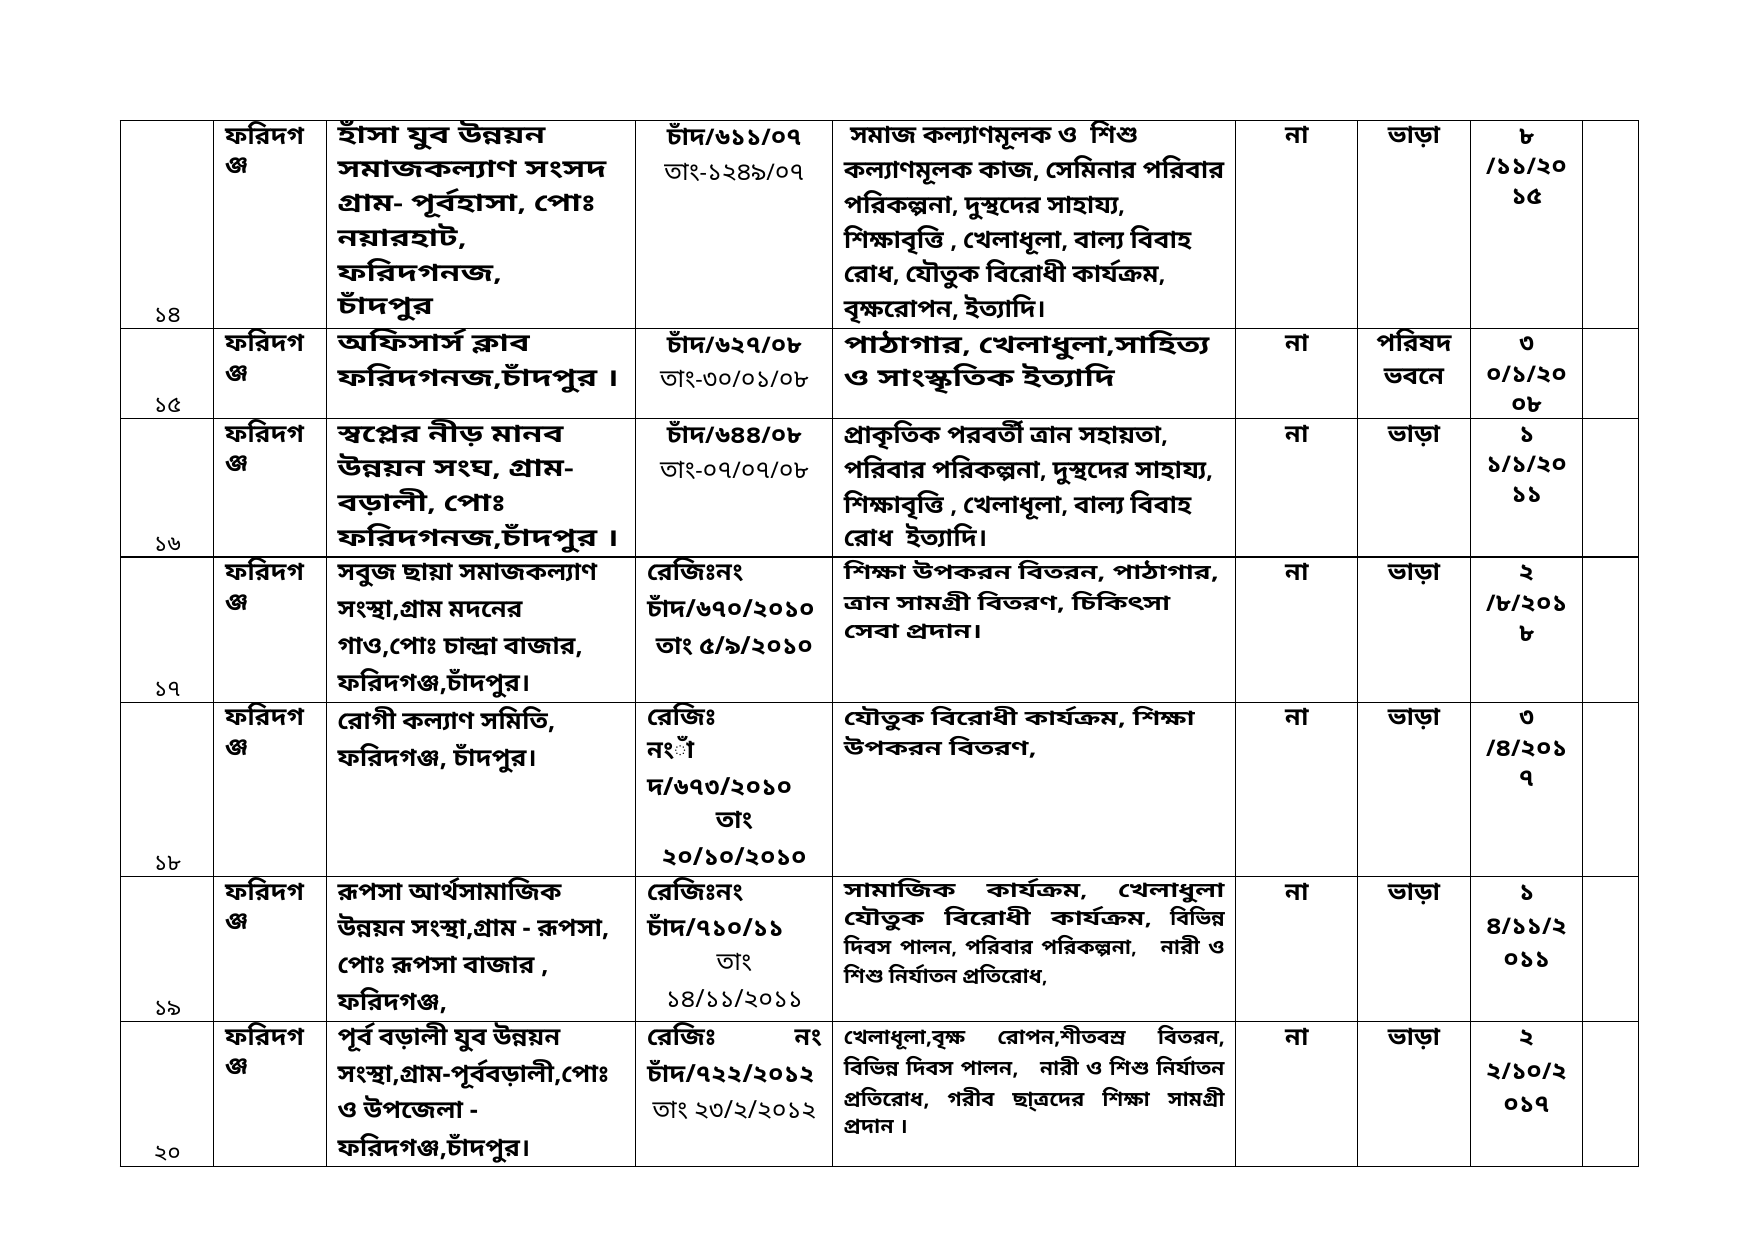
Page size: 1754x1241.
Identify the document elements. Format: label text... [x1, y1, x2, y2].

table_cell সামাজিক কার্যক্রম, খেলাধুলা যৌতুক বিরোধী কার্যক্রম, বিভিন্ন দিবস পালন, পরিবার পরিকল্পনা, নারী ও শিশু নির্যাতন প্রতিরোধ, [833, 877, 1235, 1021]
table_cell ভাড়া [1358, 877, 1470, 1021]
table_cell না [1236, 1022, 1357, 1166]
table_cell [1583, 558, 1638, 702]
table_cell না [1236, 877, 1357, 1021]
table_cell ৮/১১/২০১৫ [1471, 121, 1582, 328]
table_cell না [1236, 329, 1357, 418]
table_cell রেজিঃনং চাঁদ/৬৭০/২০১০ তাং ৫/৯/২০১০ [636, 558, 832, 702]
table_cell ফরিদগঞ্জ [214, 121, 326, 328]
table_cell যৌতুক বিরোধী কার্যক্রম, শিক্ষা উপকরন বিতরণ, [833, 703, 1235, 876]
table_cell স্বপ্লের নীড় মানব উন্নয়ন সংঘ, গ্রাম-বড়ালী, পোঃ ফরিদগনজ,চাঁদপুর । [327, 419, 635, 556]
table_cell ভাড়া [1358, 419, 1470, 556]
table_cell ভাড়া [1358, 703, 1470, 876]
table_cell ৩০/১/২০০৮ [1471, 329, 1582, 418]
table_cell ১১/১/২০১১ [1471, 419, 1582, 556]
table_cell চাঁদ/৬১১/০৭ তাং-১২৪৯/০৭ [636, 121, 832, 328]
table_cell ভাড়া [1358, 1022, 1470, 1166]
table_cell খেলাধূলা,বৃক্ষ রোপন,শীতবস্র বিতরন, বিভিন্ন দিবস পালন, নারী ও শিশু নির্যাতন প্রতিরোধ, গরীব ছা্ত্রদের শিক্ষা সামগ্রী প্রদান । [833, 1022, 1235, 1166]
table_cell প্রাকৃতিক পরবর্তী ত্রান সহায়তা, পরিবার পরিকল্পনা, দুস্থদের সাহায্য, শিক্ষাবৃত্তি , খেলাধূলা, বাল্য বিবাহ রোধ ইত্যাদি। [833, 419, 1235, 556]
table_cell ১৭ [121, 558, 213, 702]
table_cell ১৫ [121, 329, 213, 418]
table_cell [1583, 703, 1638, 876]
table_cell অফিসার্স ক্লাব ফরিদগনজ,চাঁদপুর । [327, 329, 635, 418]
table_cell রূপসা আর্থসামাজিক উন্নয়ন সংস্থা,গ্রাম - রূপসা, পোঃ রূপসা বাজার , ফরিদগঞ্জ, [327, 877, 635, 1021]
table_cell শিক্ষা উপকরন বিতরন, পাঠাগার, ত্রান সামগ্রী বিতরণ, চিকিৎসা সেবা প্রদান। [833, 558, 1235, 702]
table_cell [1583, 329, 1638, 418]
table_cell ফরিদগঞ্জ [214, 419, 326, 556]
table_cell রোগী কল্যাণ সমিতি, ফরিদগঞ্জ, চাঁদপুর। [327, 703, 635, 876]
table_cell ৩/৪/২০১৭ [1471, 703, 1582, 876]
table_cell [1583, 121, 1638, 328]
table_cell ১৮ [121, 703, 213, 876]
table_cell ২০ [121, 1022, 213, 1166]
table_cell [1583, 1022, 1638, 1166]
table_cell ফরিদগঞ্জ [214, 1022, 326, 1166]
table_cell না [1236, 703, 1357, 876]
table_cell ১৯ [121, 877, 213, 1021]
table_cell রেজিঃ নংাঁদ/৬৭৩/২০১০ তাং ২০/১০/২০১০ [636, 703, 832, 876]
table_cell পূর্ব বড়ালী যুব উন্নয়ন সংস্থা,গ্রাম-পূর্ববড়ালী,পোঃ ও উপজেলা -ফরিদগঞ্জ,চাঁদপুর। [327, 1022, 635, 1166]
table_cell ১৪/১১/২০১১ [1471, 877, 1582, 1021]
table_cell পরিষদ ভবনে [1358, 329, 1470, 418]
table_cell না [1236, 121, 1357, 328]
table_cell [1583, 419, 1638, 556]
table_cell ২২/১০/২০১৭ [1471, 1022, 1582, 1166]
table_cell [1583, 877, 1638, 1021]
table_cell পাঠাগার, খেলাধুলা,সাহিত্য ও সাংস্কৃতিক ইত্যাদি [833, 329, 1235, 418]
table_cell ফরিদগঞ্জ [214, 329, 326, 418]
table_cell সমাজ কল্যাণমূলক ও শিশু কল্যাণমূলক কাজ, সেমিনার পরিবার পরিকল্পনা, দুস্থদের সাহায্য, শিক্ষাবৃত্তি , খেলাধূলা, বাল্য বিবাহ রোধ, যৌতুক বিরোধী কার্যক্রম, বৃক্ষরোপন, ইত্যাদি। [833, 121, 1235, 328]
table_cell ভাড়া [1358, 558, 1470, 702]
table_cell হাঁসা যুব উন্নয়ন সমাজকল্যাণ সংসদ গ্রাম- পূর্বহাসা, পোঃ নয়ারহাট, ফরিদগনজ, চাঁদপুর [327, 121, 635, 328]
table_cell না [1236, 419, 1357, 556]
table_cell না [1236, 558, 1357, 702]
table_cell রেজিঃ নং চাঁদ/৭২২/২০১২ তাং ২৩/২/২০১২ [636, 1022, 832, 1166]
table_cell রেজিঃনং চাঁদ/৭১০/১১ তাং ১৪/১১/২০১১ [636, 877, 832, 1021]
table_cell ২/৮/২০১৮ [1471, 558, 1582, 702]
table_cell ১৬ [121, 419, 213, 556]
table_cell সবুজ ছায়া সমাজকল্যাণ সংস্থা,গ্রাম মদনের গাও,পোঃ চান্দ্রা বাজার, ফরিদগঞ্জ,চাঁদপুর। [327, 558, 635, 702]
table_cell ১৪ [121, 121, 213, 328]
table_cell ফরিদগঞ্জ [214, 703, 326, 876]
table_cell চাঁদ/৬৪৪/০৮ তাং-০৭/০৭/০৮ [636, 419, 832, 556]
table_cell ভাড়া [1358, 121, 1470, 328]
table_cell ফরিদগঞ্জ [214, 558, 326, 702]
table_cell ফরিদগঞ্জ [214, 877, 326, 1021]
table_cell চাঁদ/৬২৭/০৮ তাং-৩০/০১/০৮ [636, 329, 832, 418]
